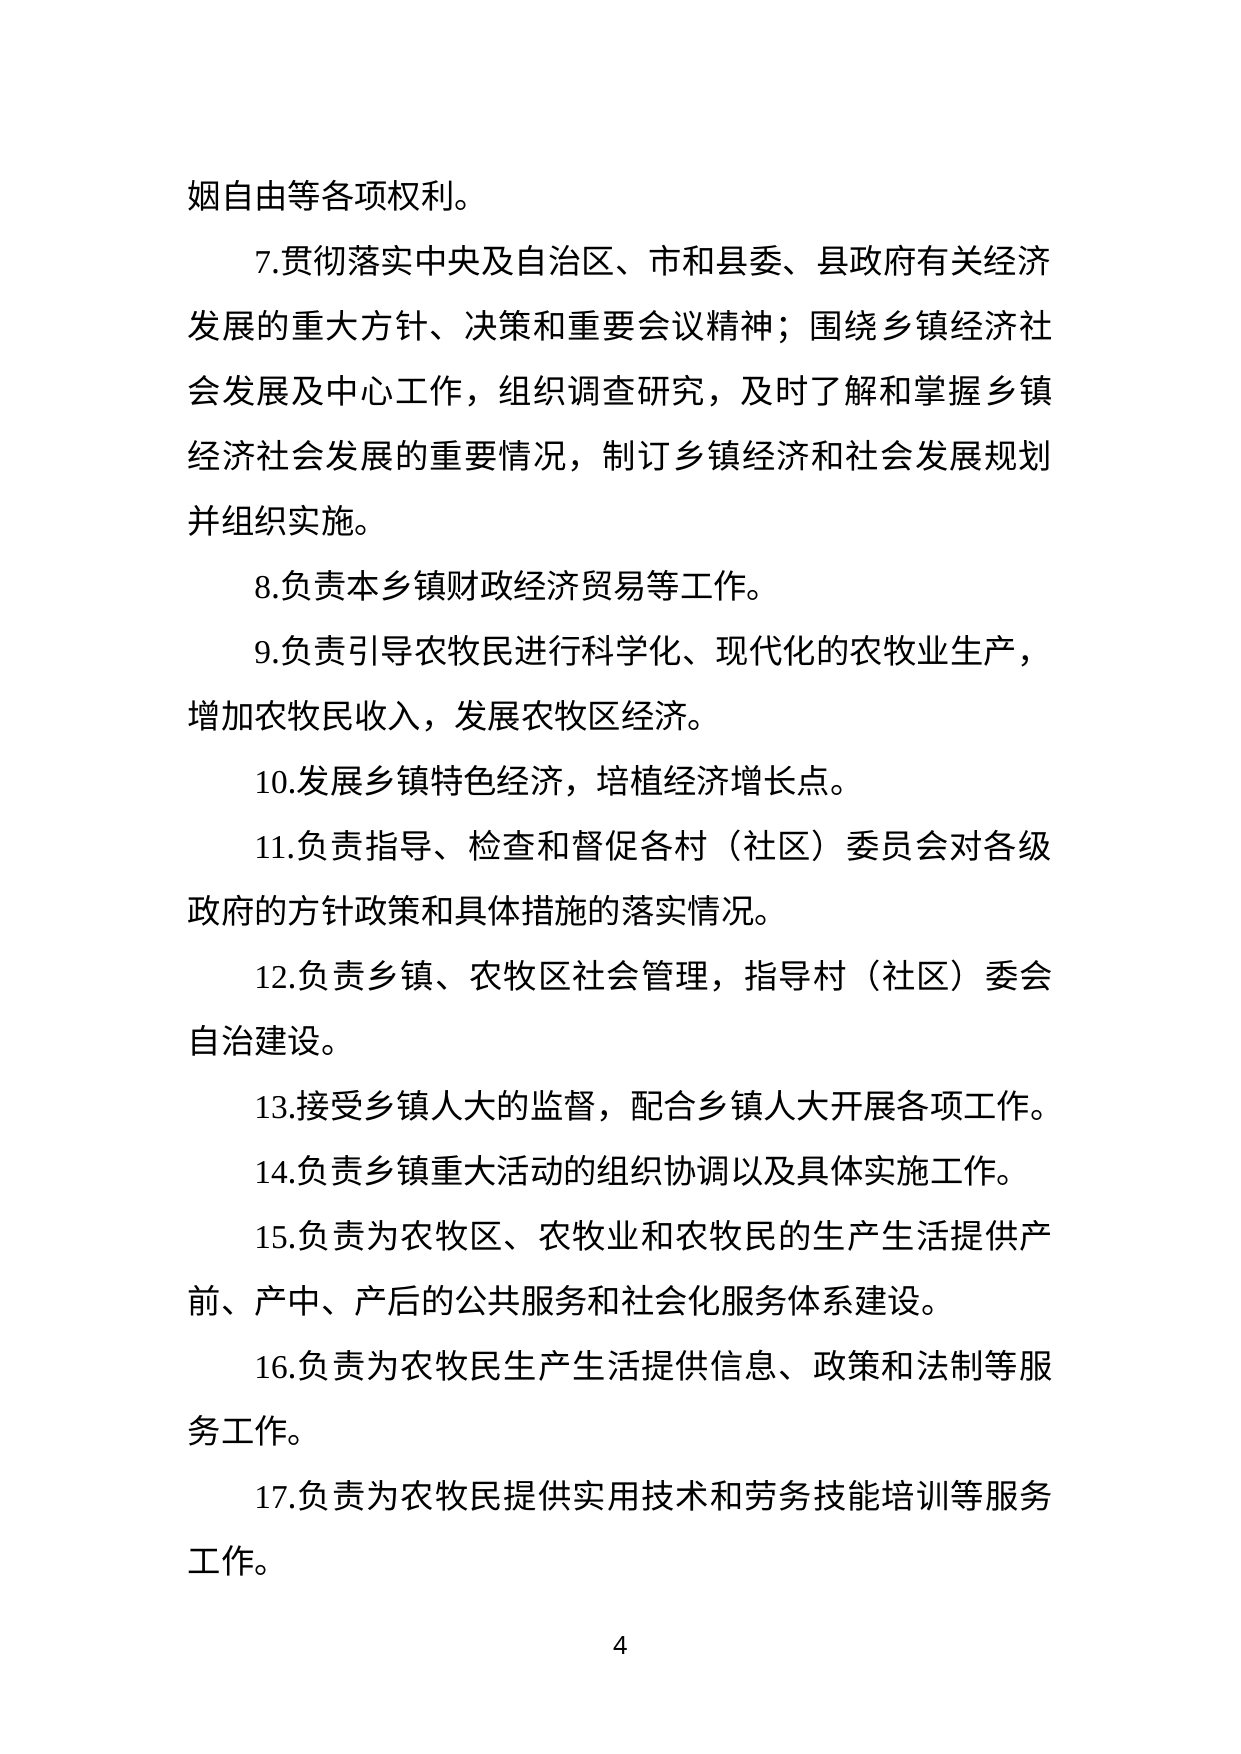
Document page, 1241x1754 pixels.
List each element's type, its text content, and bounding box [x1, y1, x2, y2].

text 16.负责为农牧民生产生活提供信息、政策和法制等服务工作。 [187, 1332, 1053, 1462]
text 14.负责乡镇重大活动的组织协调以及具体实施工作。 [187, 1137, 1053, 1202]
text 7.贯彻落实中央及自治区、市和县委、县政府有关经济发展的重大方针、决策和重要会议精神；围绕乡镇经济社会发展及中心工作，组织调查研究，及时了解和掌握乡镇经济社会发展的重要情况，制订乡镇经济和社会发展规划并组织实施。 [187, 227, 1053, 552]
text 11.负责指导、检查和督促各村（社区）委员会对各级政府的方针政策和具体措施的落实情况。 [187, 812, 1053, 942]
text 8.负责本乡镇财政经济贸易等工作。 [187, 552, 1053, 617]
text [187, 162, 1053, 227]
text 17.负责为农牧民提供实用技术和劳务技能培训等服务工作。 [187, 1462, 1053, 1592]
text 13.接受乡镇人大的监督，配合乡镇人大开展各项工作。 [187, 1072, 1053, 1137]
text 10.发展乡镇特色经济，培植经济增长点。 [187, 747, 1053, 812]
text 9.负责引导农牧民进行科学化、现代化的农牧业生产，增加农牧民收入，发展农牧区经济。 [187, 617, 1053, 747]
text 15.负责为农牧区、农牧业和农牧民的生产生活提供产前、产中、产后的公共服务和社会化服务体系建设。 [187, 1202, 1053, 1332]
text 12.负责乡镇、农牧区社会管理，指导村（社区）委会自治建设。 [187, 942, 1053, 1072]
